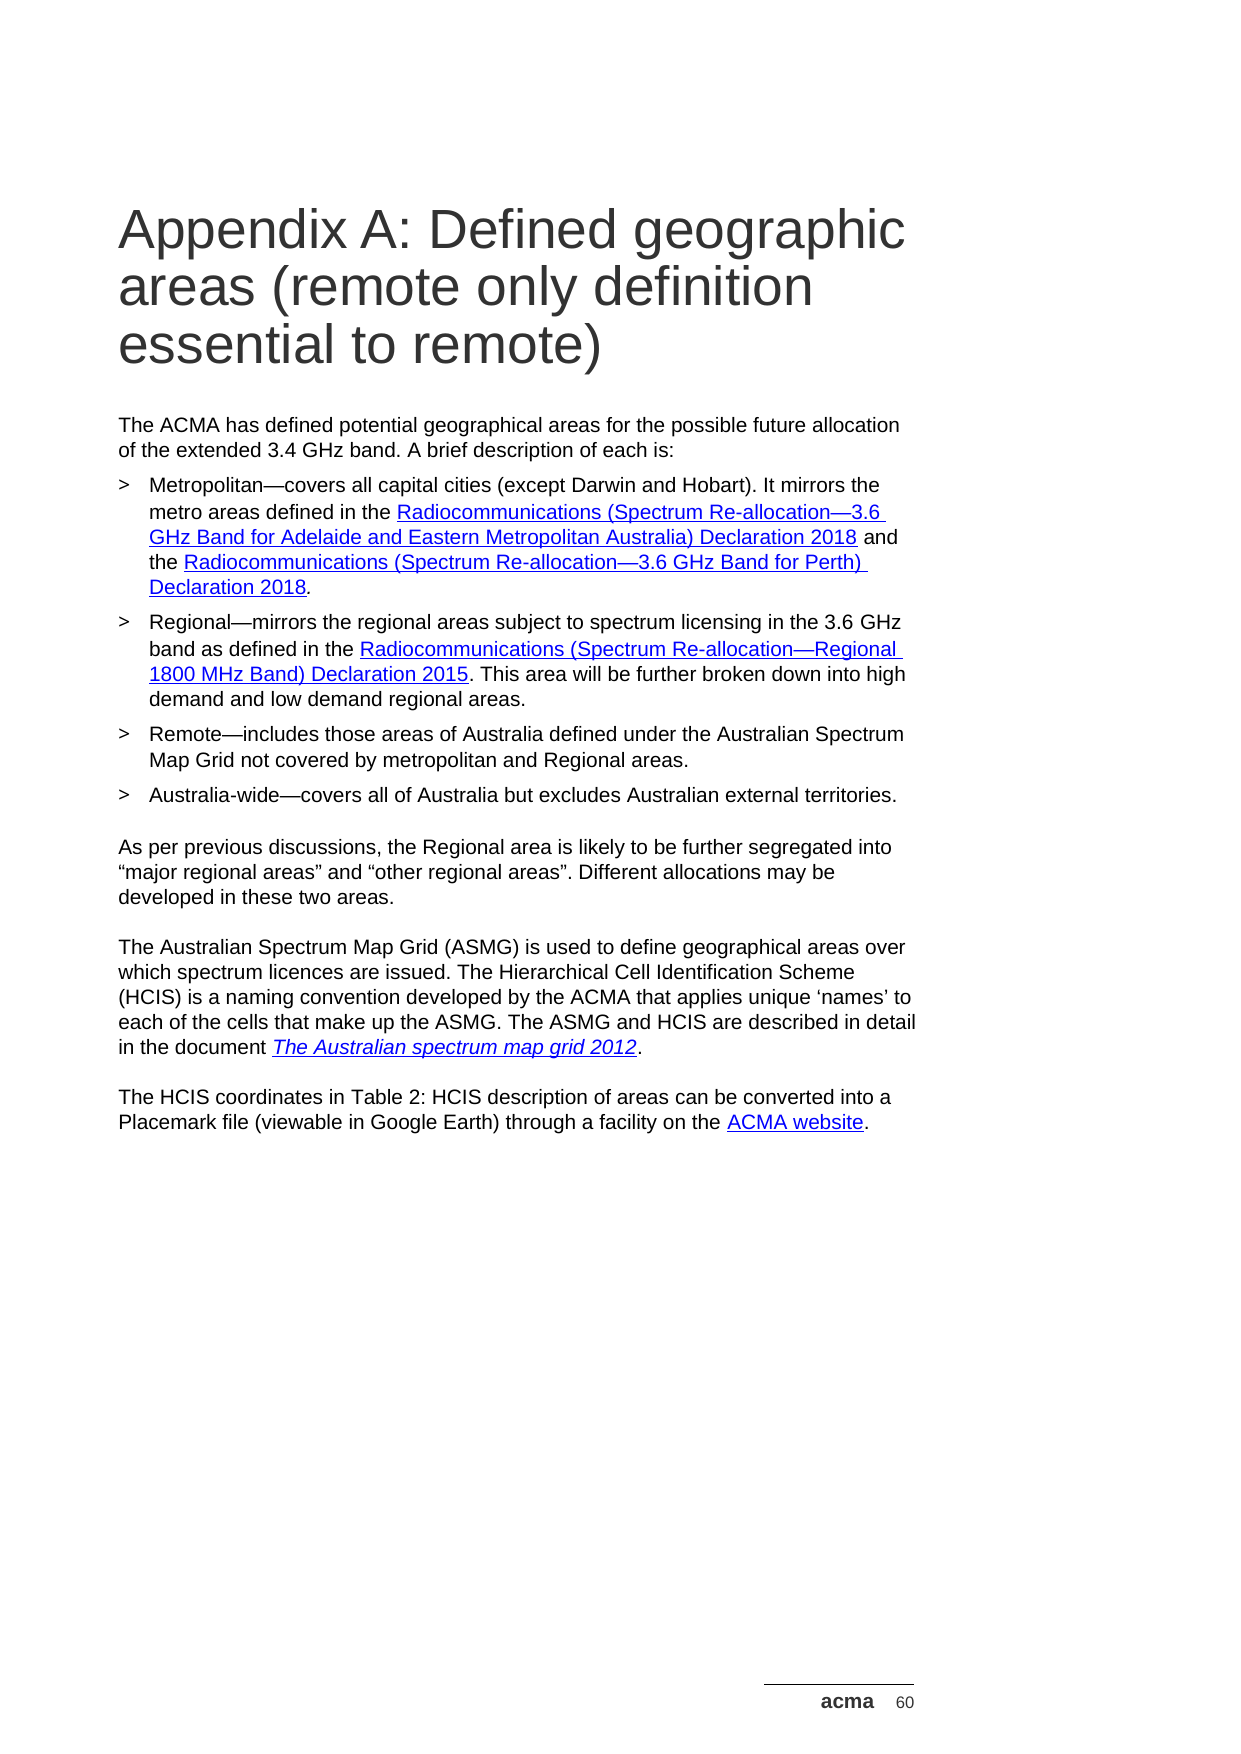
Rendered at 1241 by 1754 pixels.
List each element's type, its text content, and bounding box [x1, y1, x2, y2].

text The Australian Spectrum Map Grid (ASMG) is used to define geographical areas over which spectrum licences are issued. The Hierarchical Cell Identification Scheme (HCIS) is a naming convention developed by the ACMA that applies unique ‘names’ to each of the cells that make up the ASMG. The ASMG and HCIS are described in detail in the document The Australian spectrum map grid 2012. [118, 934, 917, 1059]
text The HCIS coordinates in Table 2: HCIS description of areas can be converted into a Placemark file (viewable in Google Earth) through a facility on the ACMA website. [118, 1084, 917, 1134]
list Regional—mirrors the regional areas subject to spectrum licensing in the 3.6 GHz band as defined in the Radiocommunications (Spectrum Re-allocation—Regional 1800 MHz Band) Declaration 2015. This area will be further broken down into high demand and low demand regional areas. [118, 607, 917, 711]
list Metropolitan—covers all capital cities (except Darwin and Hobart). It mirrors the metro areas defined in the Radiocommunications (Spectrum Re-allocation—3.6 GHz Band for Adelaide and Eastern Metropolitan Australia) Declaration 2018 and the Radiocommunications (Spectrum Re-allocation—3.6 GHz Band for Perth) Declaration 2018. [118, 470, 917, 599]
text The ACMA has defined potential geographical areas for the possible future allocation of the extended 3.4 GHz band. A brief description of each is: [118, 412, 917, 462]
list As per previous discussions, the Regional area is likely to be further segregated into “major regional areas” and “other regional areas”. Different allocations may be developed in these two areas. [118, 834, 917, 909]
subtitle Appendix A: Defined geographic areas (remote only definition essential to remote) [118, 203, 917, 374]
list Australia-wide—covers all of Australia but excludes Australian external territories. [118, 781, 917, 809]
list Remote—includes those areas of Australia defined under the Australian Spectrum Map Grid not covered by metropolitan and Regional areas. [118, 719, 917, 772]
